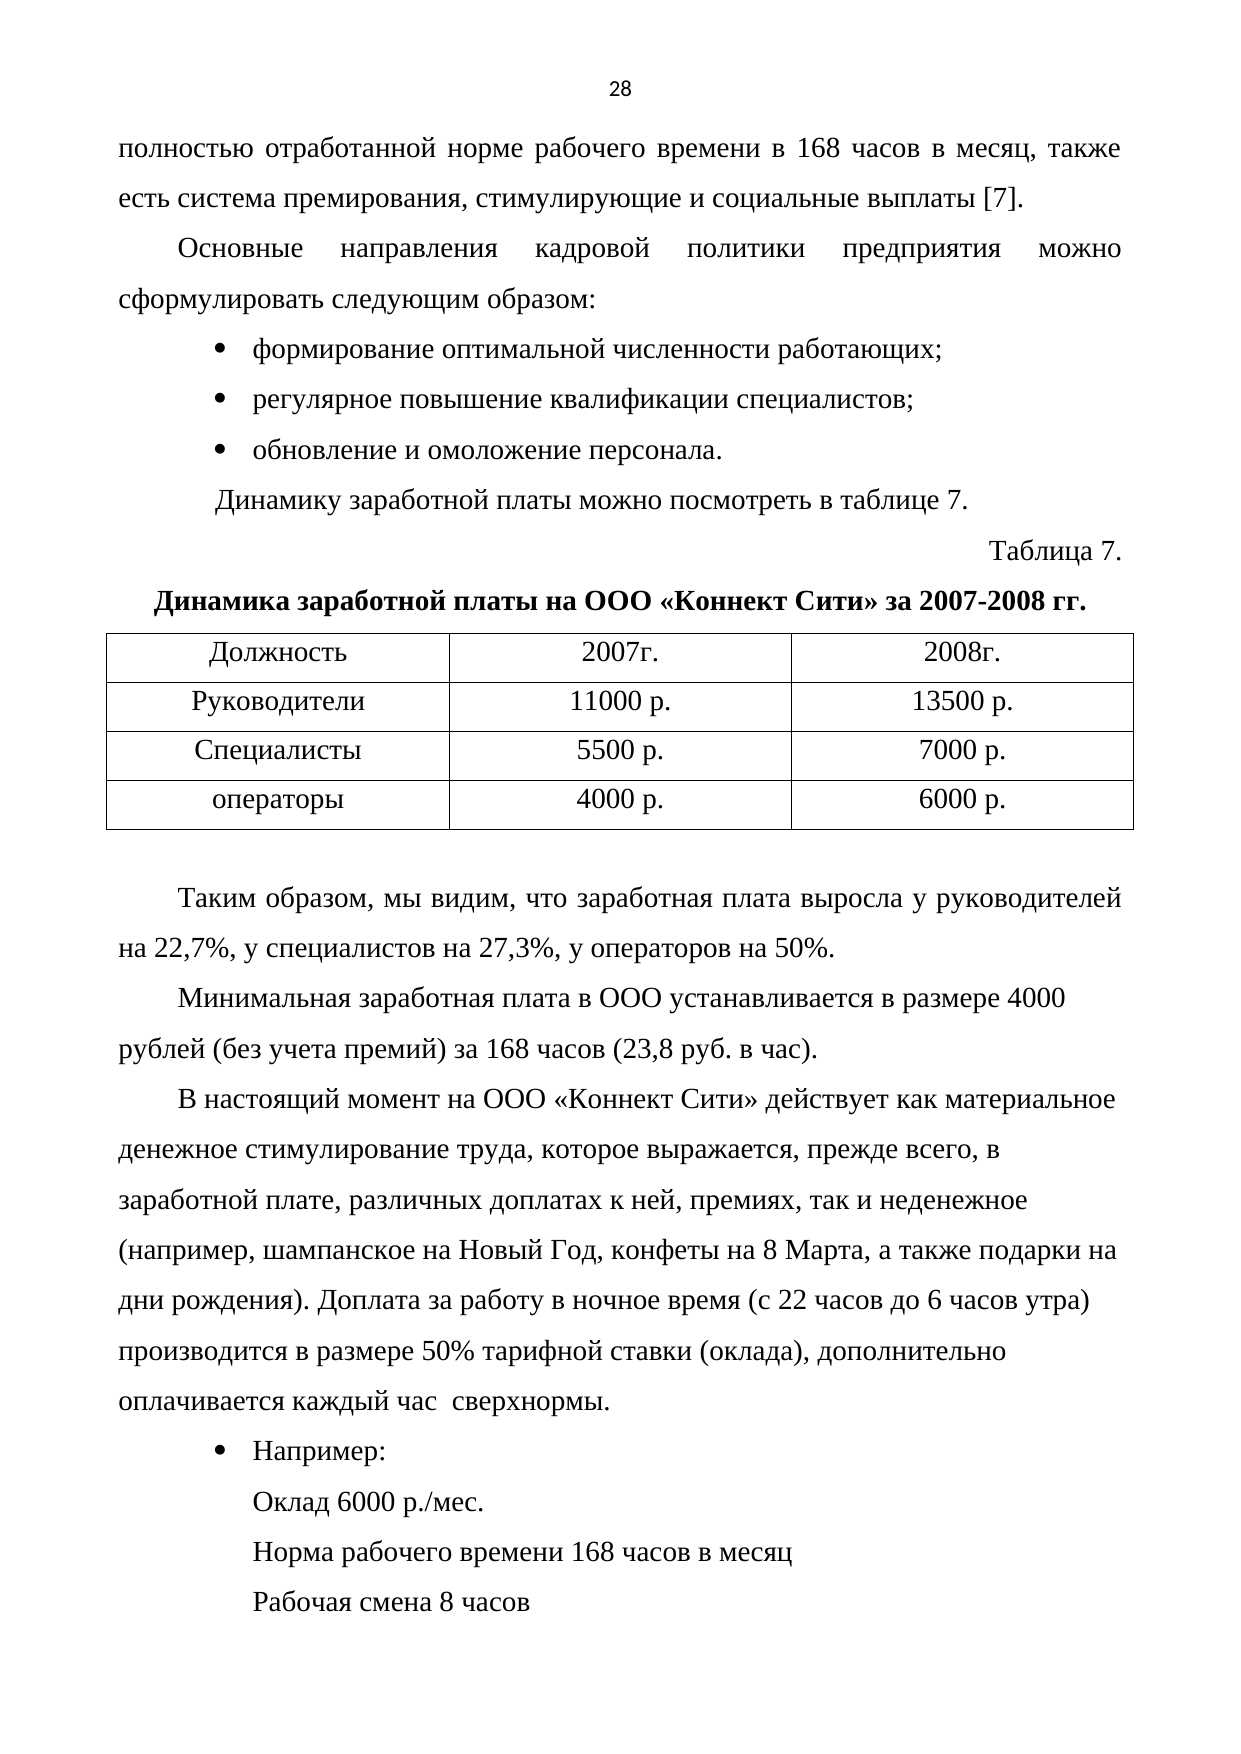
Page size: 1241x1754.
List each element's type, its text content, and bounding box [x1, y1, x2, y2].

text Оклад 6000 р./мес. [252, 1484, 1122, 1517]
text Таким образом, мы видим, что заработная плата выросла у руководителей на 22,7%, у специалистов на 27,3%, у операторов на 50%. [118, 880, 1122, 964]
text Динамика заработной платы на ООО «Коннект Сити» за 2007-2008 гг. [118, 583, 1122, 616]
table_header 2007г. [450, 634, 791, 682]
list Например: [215, 1433, 1122, 1467]
text Основные направления кадровой политики предприятия можно сформулировать следующим образом: [118, 230, 1122, 314]
table_cell 13500 р. [792, 683, 1133, 731]
table_cell 6000 р. [792, 781, 1133, 829]
text Норма рабочего времени 168 часов в месяц [252, 1534, 1122, 1568]
table_cell операторы [107, 781, 449, 829]
list регулярное повышение квалификации специалистов; [215, 381, 1122, 415]
text Таблица 7. [215, 533, 1122, 566]
list формирование оптимальной численности работающих; [215, 331, 1122, 365]
table_header Должность [107, 634, 449, 682]
table_cell 11000 р. [450, 683, 791, 731]
table_header 2008г. [792, 634, 1133, 682]
table_cell 7000 р. [792, 732, 1133, 780]
table_cell Специалисты [107, 732, 449, 780]
text Минимальная заработная плата в ООО устанавливается в размере 4000 рублей (без учета премий) за 168 часов (23,8 руб. в час). [118, 981, 1122, 1064]
text Динамику заработной платы можно посмотреть в таблице 7. [215, 482, 1122, 516]
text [118, 130, 1122, 214]
table_cell 5500 р. [450, 732, 791, 780]
list обновление и омоложение персонала. [215, 432, 1122, 466]
table_cell 4000 р. [450, 781, 791, 829]
text В настоящий момент на ООО «Коннект Сити» действует как материальное денежное стимулирование труда, которое выражается, прежде всего, в заработной плате, различных доплатах к ней, премиях, так и неденежное (например, шампанское на Новый Год, конфеты на 8 Марта, а также подарки на дни рождения). Доплата за работу в ночное время (с 22 часов до 6 часов утра) производится в размере 50% тарифной ставки (оклада), дополнительно оплачивается каждый час сверхнормы. [118, 1081, 1122, 1417]
table_cell Руководители [107, 683, 449, 731]
text Рабочая смена 8 часов [252, 1584, 1122, 1618]
